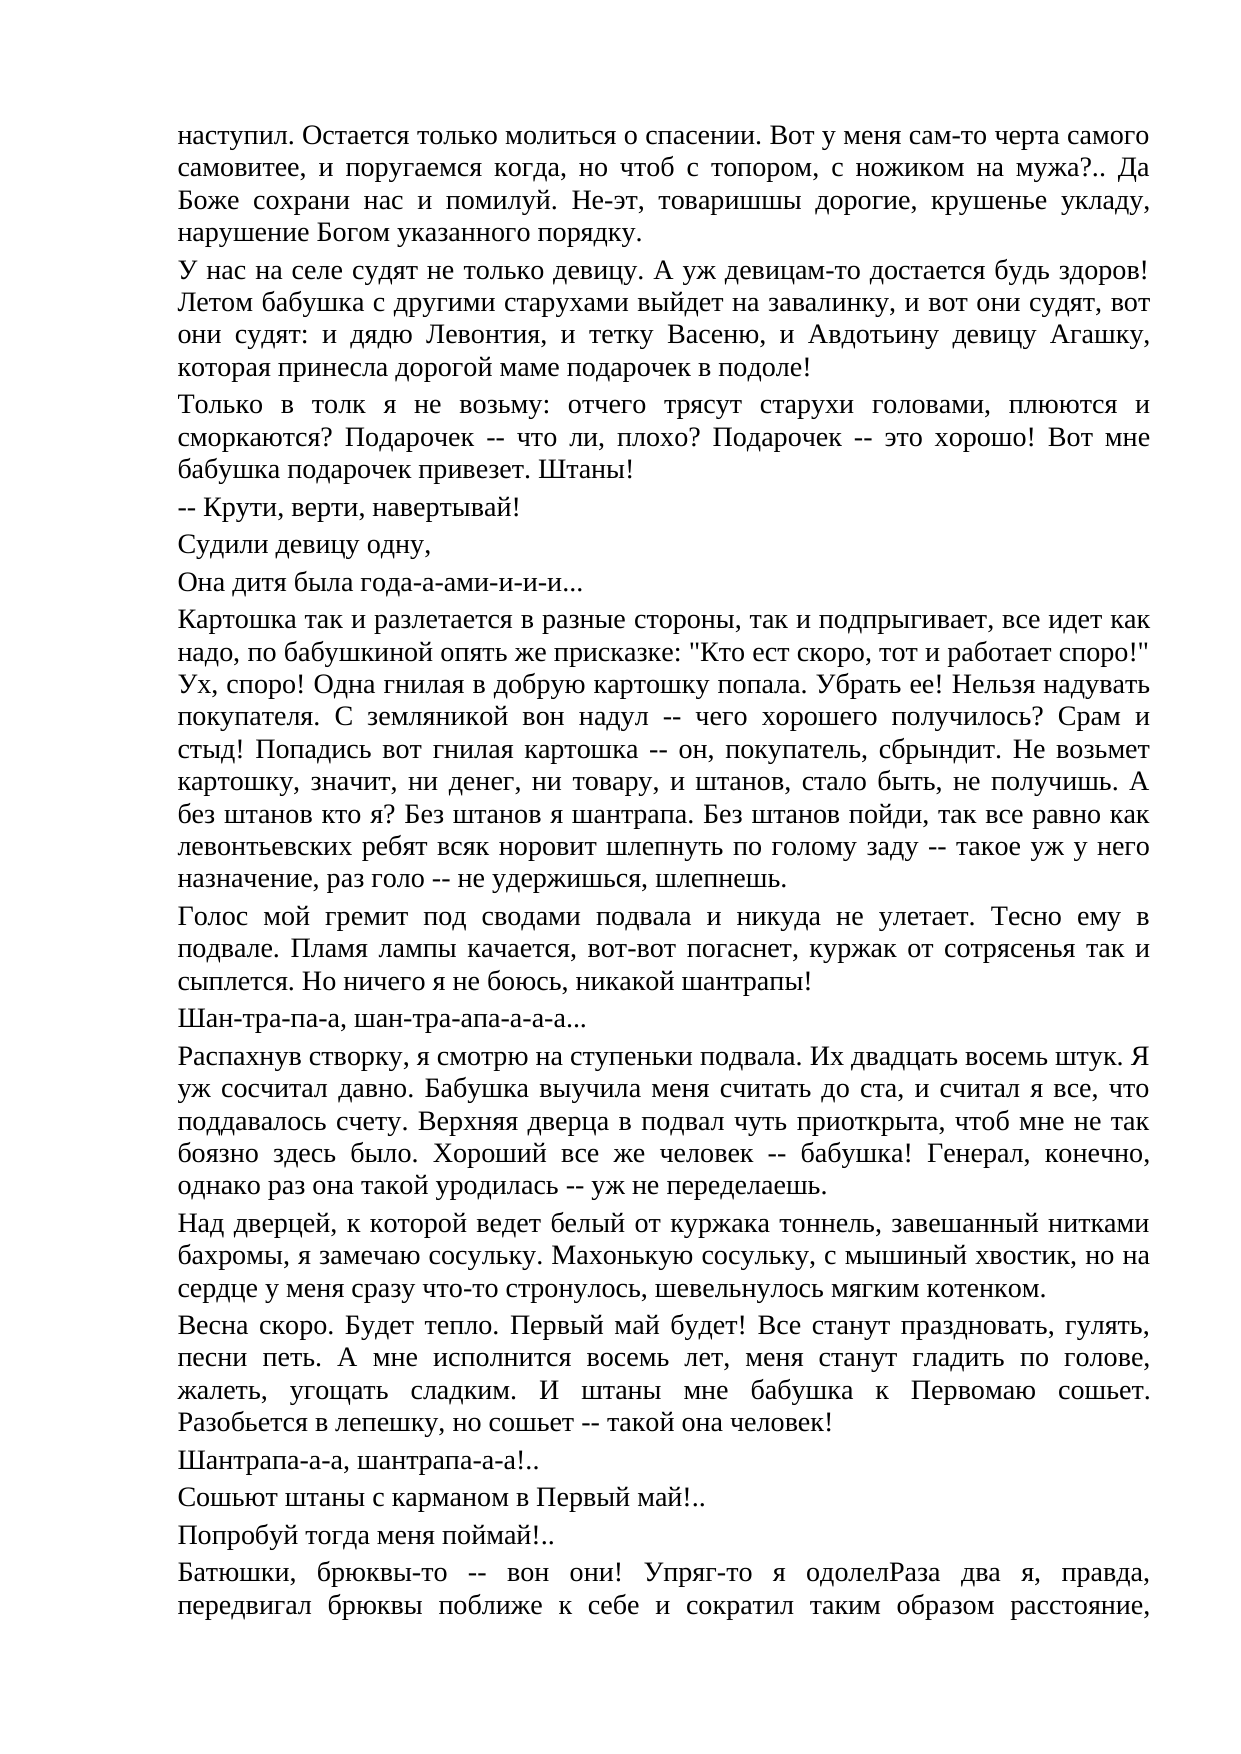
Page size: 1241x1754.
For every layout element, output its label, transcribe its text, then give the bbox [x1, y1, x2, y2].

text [177, 1555, 1152, 1620]
text Весна скоро. Будет тепло. Первый май будет! Все станут праздновать, гулять, песни петь. А мне исполнится восемь лет, меня станут гладить по голове, жалеть, угощать сладким. И штаны мне бабушка к Первомаю сошьет. Разобьется в лепешку, но сошьет -- такой она человек! [177, 1308, 1152, 1438]
text Шан-тpа-па-a, шан-тра-апа-а-а-а... [177, 1001, 1152, 1034]
text Распахнув створку, я смотрю на ступеньки подвала. Их двадцать восемь штук. Я уж сосчитал давно. Бабушка выучила меня считать до ста, и считал я все, что поддавалось счету. Верхняя дверца в подвал чуть приоткрыта, чтоб мне не так боязно здесь было. Хороший все же человек -- бабушка! Генерал, конечно, однако раз она такой уродилась -- уж не переделаешь. [177, 1039, 1152, 1201]
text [177, 118, 1152, 248]
text Над дверцей, к которой ведет белый от куржака тоннель, завешанный нитками бахромы, я замечаю сосульку. Махонькую сосульку, с мышиный хвостик, но на сердце у меня сразу что-то стронулось, шевельнулось мягким котенком. [177, 1206, 1152, 1303]
text Картошка так и разлетается в разные стороны, так и подпрыгивает, все идет как надо, по бабушкиной опять же присказке: "Кто ест скоро, тот и работает споро!" Ух, споро! Одна гнилая в добрую картошку попала. Убрать ее! Нельзя надувать покупателя. С земляникой вон надул -- чего хорошего получилось? Срам и стыд! Попадись вот гнилая картошка -- он, покупатель, сбрындит. Не возьмет картошку, значит, ни денег, ни товару, и штанов, стало быть, не получишь. А без штанов кто я? Без штанов я шантрапа. Без штанов пойди, так все равно как левонтьевских ребят всяк норовит шлепнуть по голому заду -- такое уж у него назначение, раз голо -- не удержишься, шлепнешь. [177, 602, 1152, 894]
text У нас на селе судят не только девицу. А уж девицам-то достается будь здоров! Летом бабушка с другими старухами выйдет на завалинку, и вот они судят, вот они судят: и дядю Левонтия, и тетку Васеню, и Авдотьину девицу Агашку, которая принесла дорогой маме подарочек в подоле! [177, 253, 1152, 382]
text Попробуй тогда меня поймай!.. [177, 1518, 1152, 1550]
text Шантрапа-а-а, шантрапа-а-а!.. [177, 1443, 1152, 1475]
text Голос мой гремит под сводами подвала и никуда не улетает. Тесно ему в подвале. Пламя лампы качается, вот-вот погаснет, куржак от сотрясенья так и сыплется. Но ничего я не боюсь, никакой шантрапы! [177, 899, 1152, 996]
text Только в толк я не возьму: отчего трясут старухи головами, плюются и сморкаются? Подарочек -- что ли, плохо? Подарочек -- это хорошо! Вот мне бабушка подарочек привезет. Штаны! [177, 387, 1152, 485]
text Судили девицу одну, [177, 527, 1152, 560]
text -- Крути, верти, навертывай! [177, 490, 1152, 522]
text Она дитя была года-а-ами-и-и-и... [177, 565, 1152, 597]
text Сошьют штаны с карманом в Первый май!.. [177, 1480, 1152, 1513]
